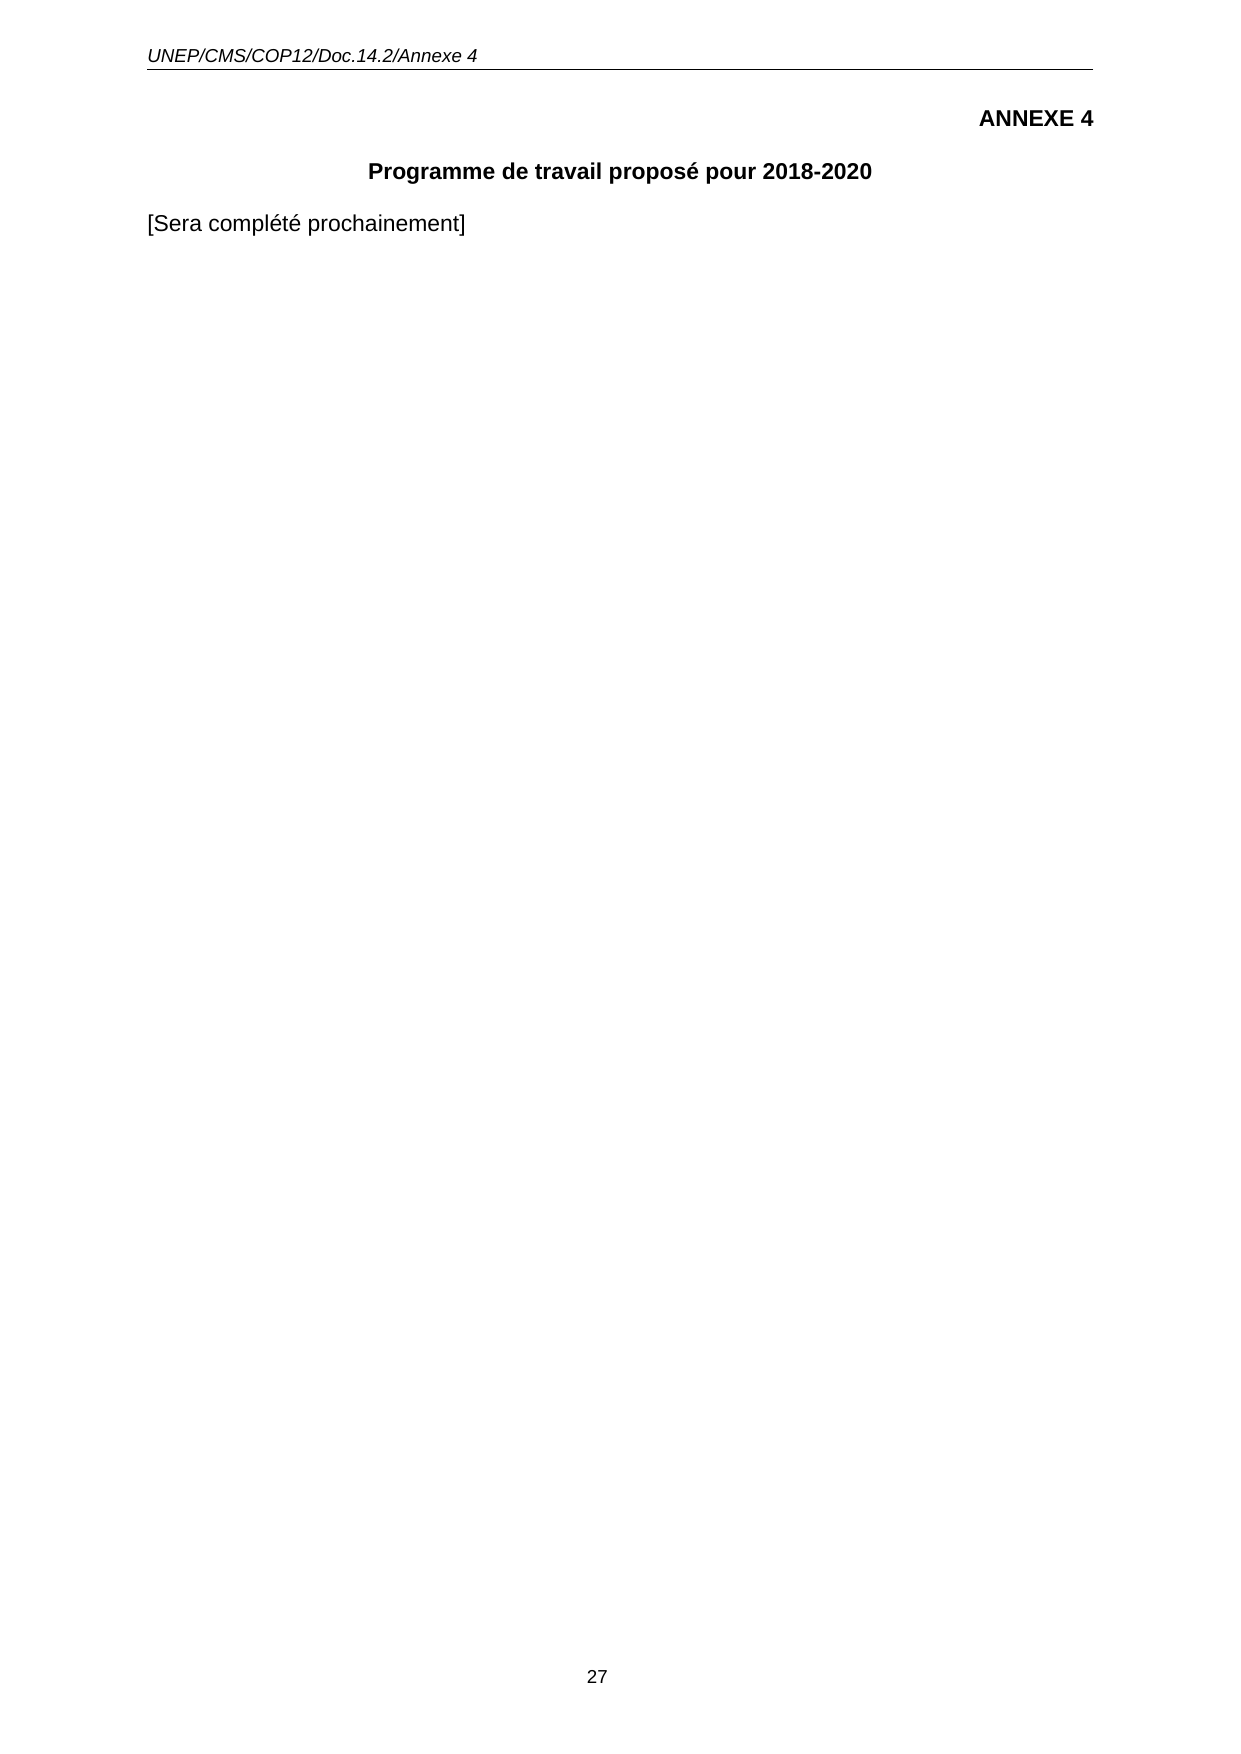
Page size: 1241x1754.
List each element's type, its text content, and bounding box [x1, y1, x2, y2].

text Programme de travail proposé pour 2018-2020 [147, 158, 1093, 184]
text [Sera complété prochainement] [147, 210, 1093, 237]
text AnnexE 4 [147, 105, 1093, 131]
